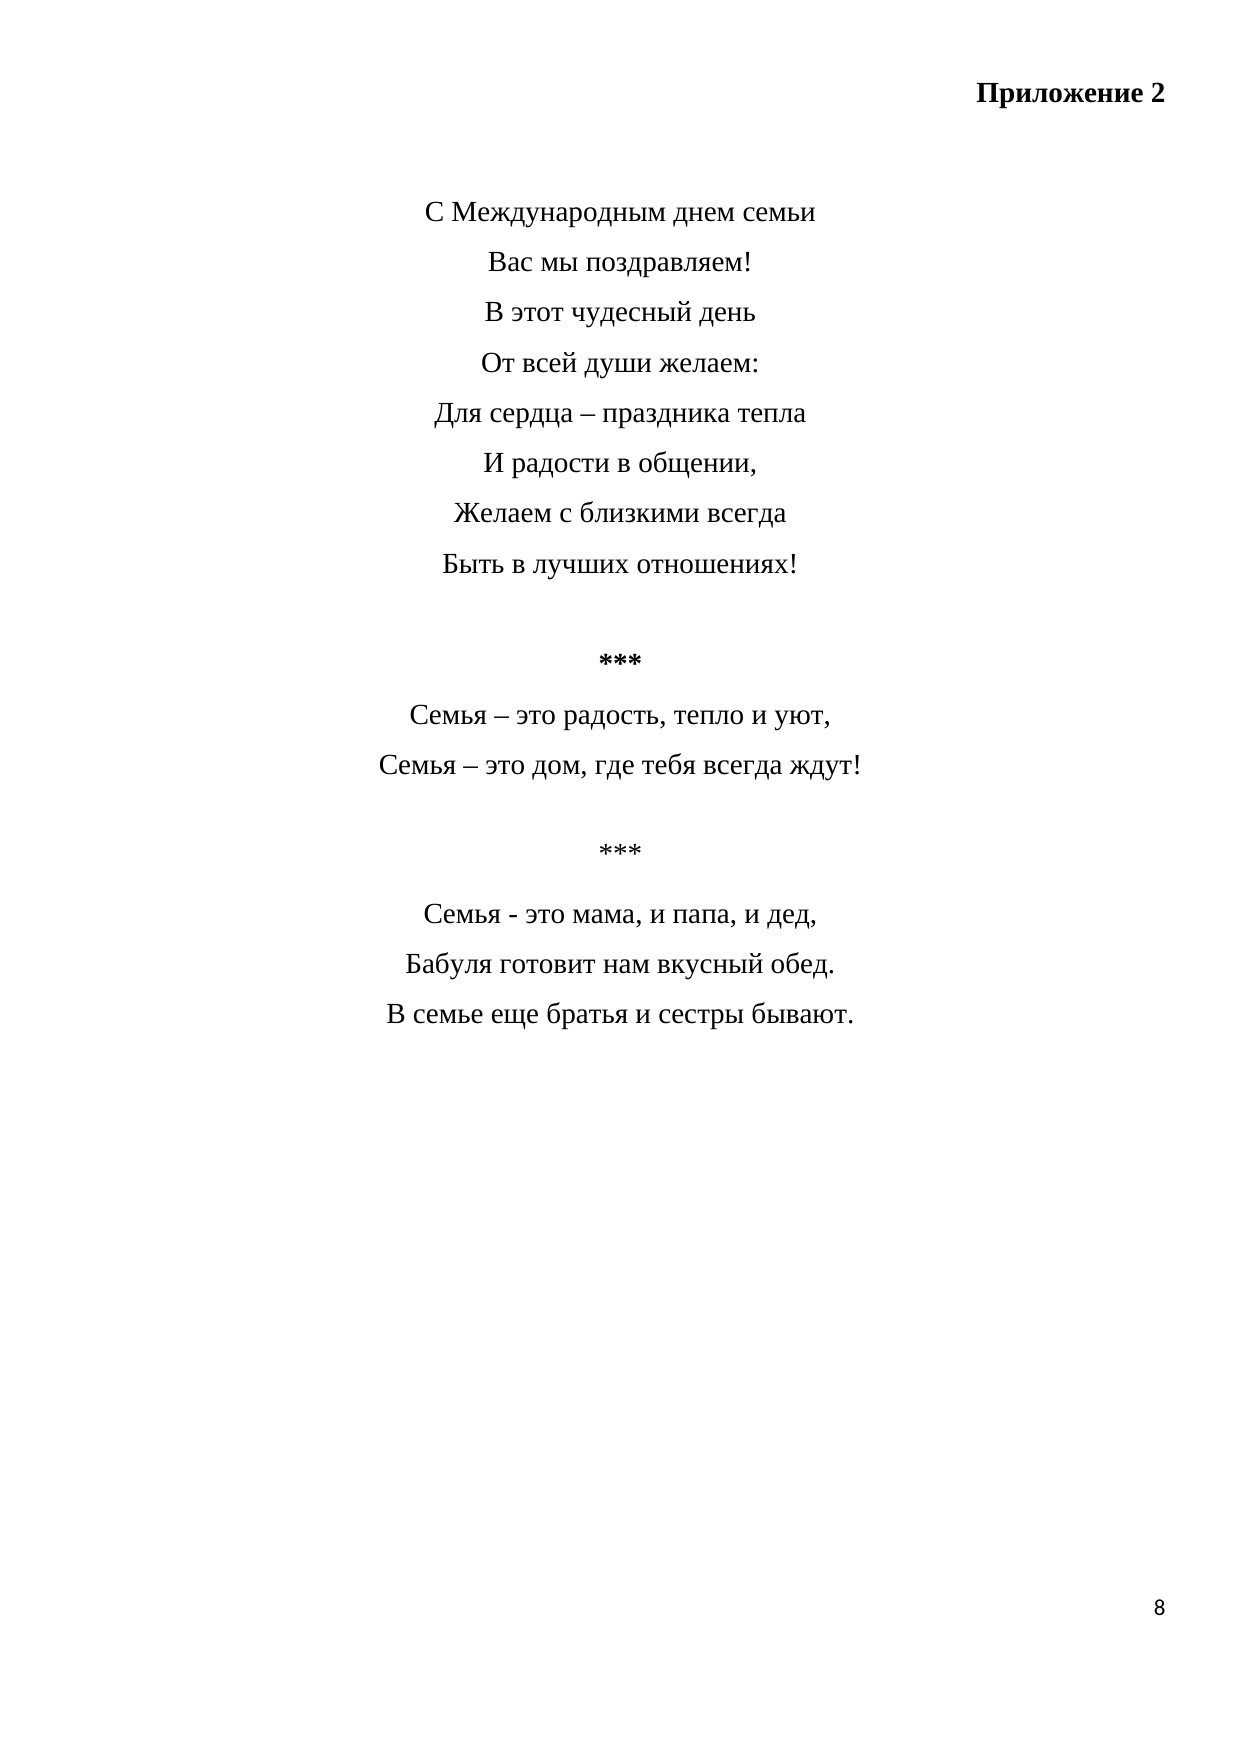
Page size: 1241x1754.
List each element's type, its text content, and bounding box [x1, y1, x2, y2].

text Семья – это дом, где тебя всегда ждут! [75, 747, 1165, 823]
text *** [75, 647, 1165, 680]
text И радости в общении, [75, 445, 1165, 479]
text *** [75, 837, 1165, 870]
text Семья – это радость, тепло и уют, [75, 697, 1165, 730]
text От всей души желаем: [75, 345, 1165, 378]
text В семье еще братья и сестры бывают. [75, 997, 1165, 1030]
text Для сердца – праздника тепла [75, 395, 1165, 428]
text В этот чудесный день [75, 294, 1165, 328]
text С Международным днем семьи [75, 194, 1165, 227]
text Семья - это мама, и папа, и дед, [75, 896, 1165, 929]
text Желаем с близкими всегда [75, 496, 1165, 529]
text Быть в лучших отношениях! [75, 546, 1165, 579]
text Бабуля готовит нам вкусный обед. [75, 946, 1165, 980]
text Приложение 2 [75, 75, 1165, 108]
text Вас мы поздравляем! [75, 244, 1165, 278]
